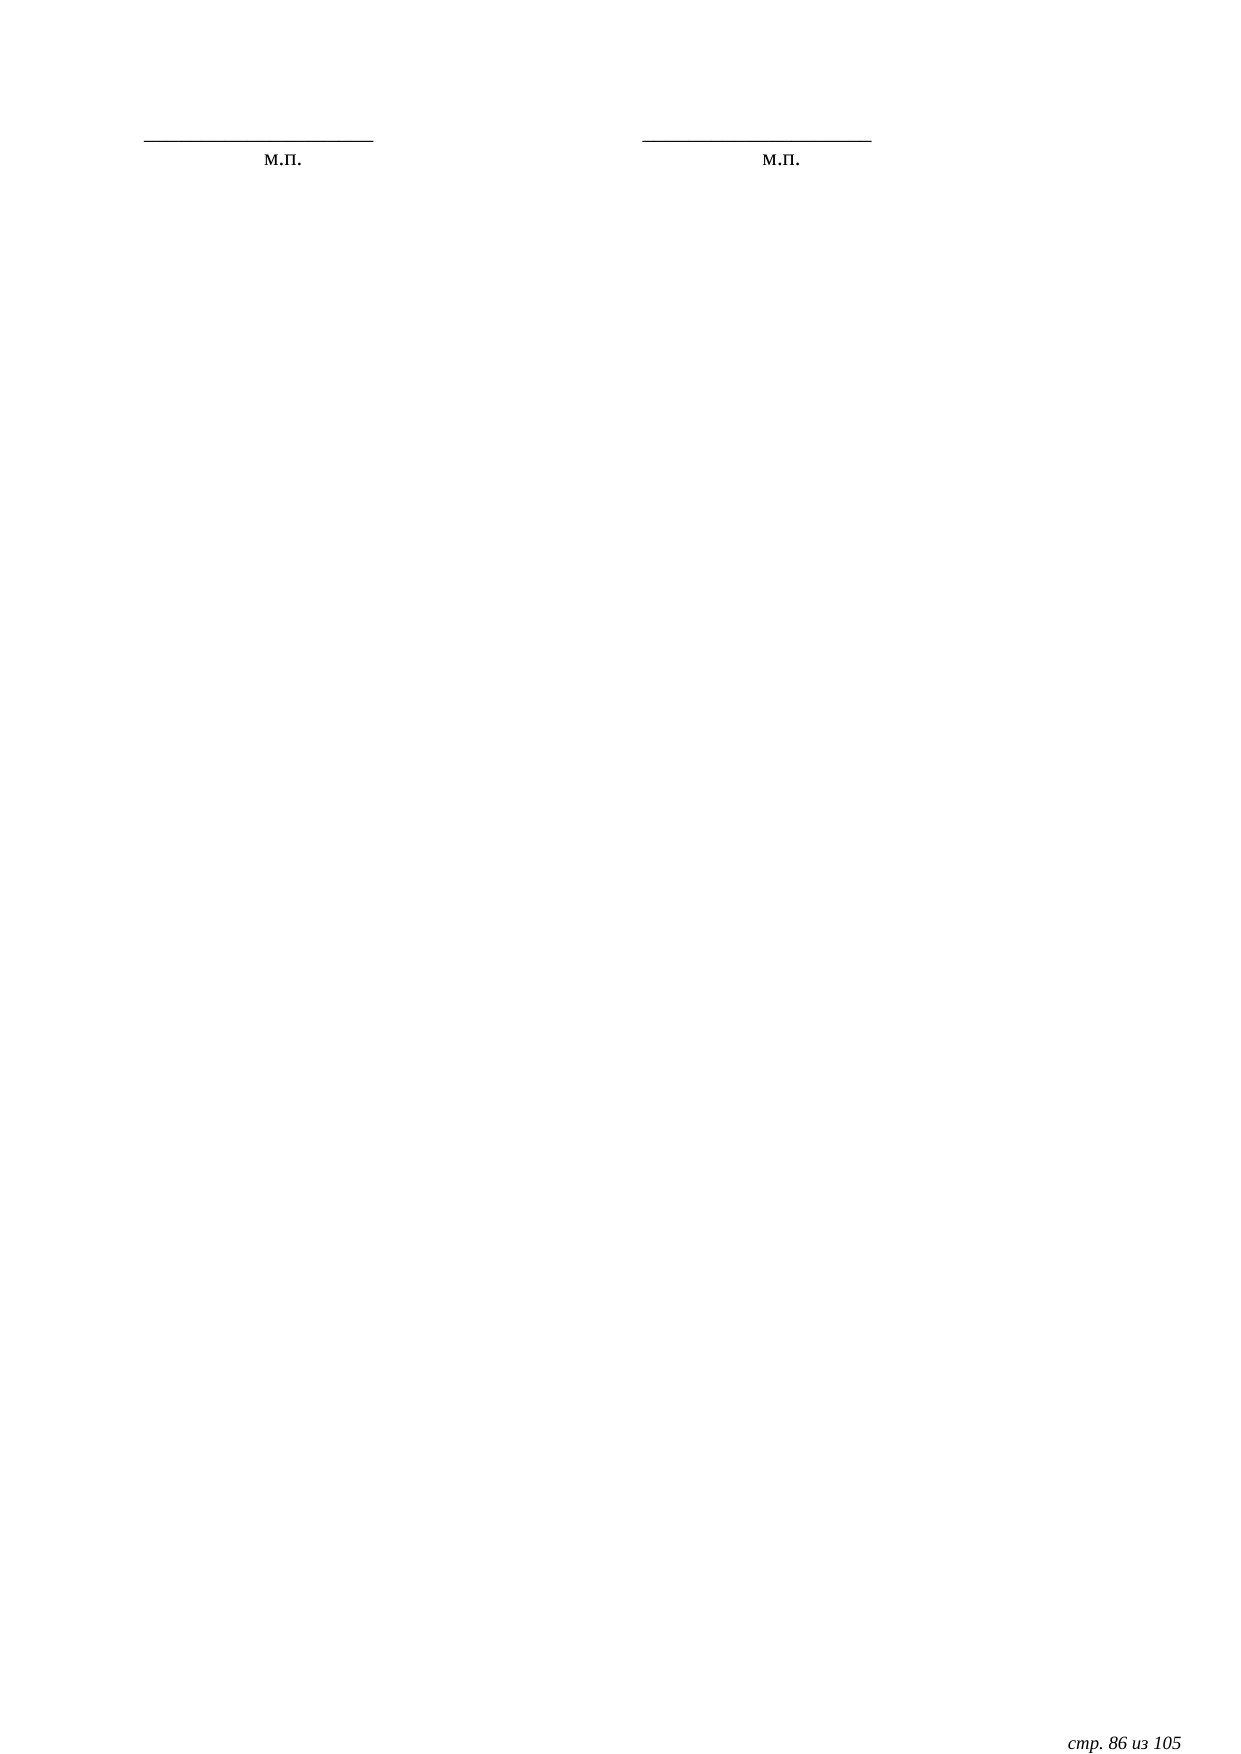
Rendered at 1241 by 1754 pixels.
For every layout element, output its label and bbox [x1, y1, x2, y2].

table_cell [631, 118, 1167, 171]
table_cell [133, 118, 631, 171]
